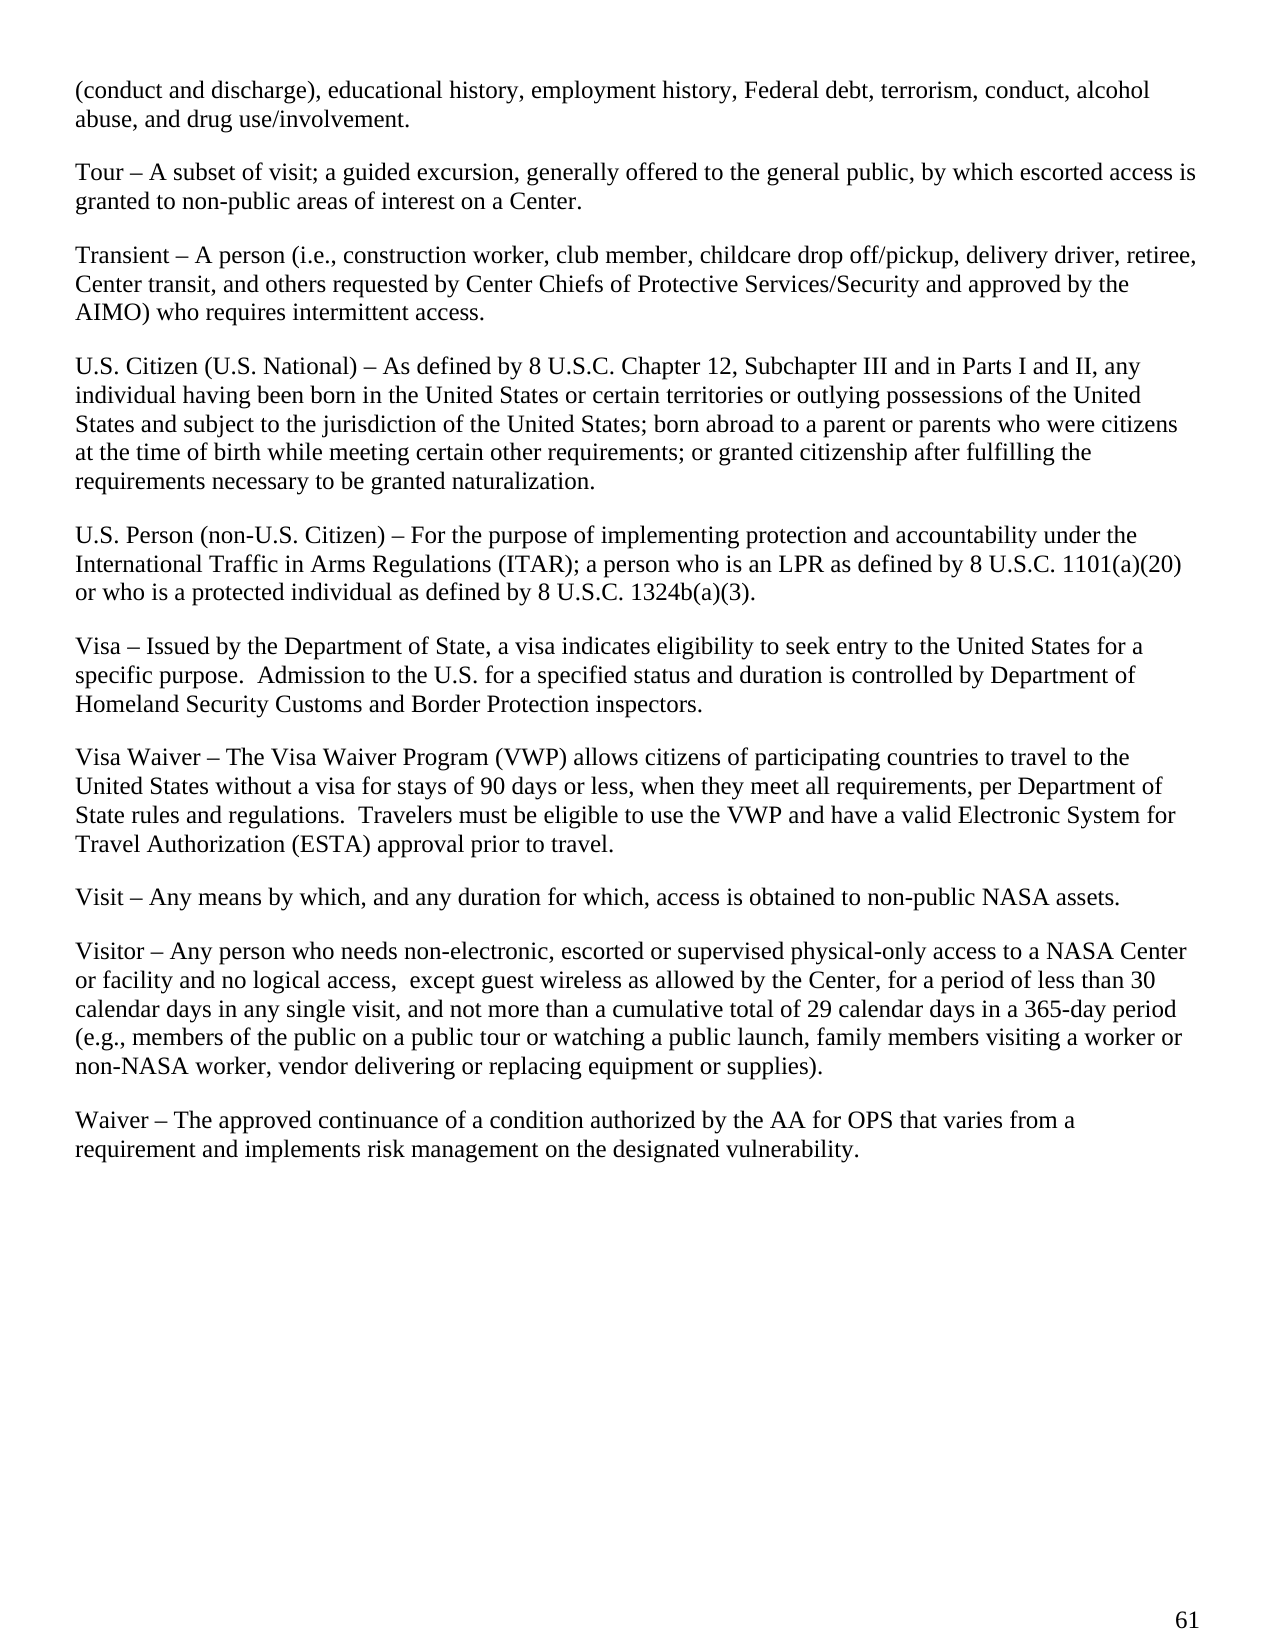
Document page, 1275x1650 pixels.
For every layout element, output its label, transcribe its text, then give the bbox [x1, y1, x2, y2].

text Visitor – Any person who needs non-electronic, escorted or supervised physical-only access to a NASA Center or facility and no logical access, except guest wireless as allowed by the Center, for a period of less than 30 calendar days in any single visit, and not more than a cumulative total of 29 calendar days in a 365-day period (e.g., members of the public on a public tour or watching a public launch, family members visiting a worker or non-NASA worker, vendor delivering or replacing equipment or supplies). [75, 936, 1200, 1080]
text U.S. Citizen (U.S. National) – As defined by 8 U.S.C. Chapter 12, Subchapter III and in Parts I and II, any individual having been born in the United States or certain territories or outlying possessions of the United States and subject to the jurisdiction of the United States; born abroad to a parent or parents who were citizens at the time of birth while meeting certain other requirements; or granted citizenship after fulfilling the requirements necessary to be granted naturalization. [75, 351, 1200, 495]
text Tour – A subset of visit; a guided excursion, generally offered to the general public, by which escorted access is granted to non-public areas of interest on a Center. [75, 157, 1200, 215]
text Waiver – The approved continuance of a condition authorized by the AA for OPS that varies from a requirement and implements risk management on the designated vulnerability. [75, 1105, 1200, 1162]
text U.S. Person (non-U.S. Citizen) – For the purpose of implementing protection and accountability under the International Traffic in Arms Regulations (ITAR); a person who is an LPR as defined by 8 U.S.C. 1101(a)(20) or who is a protected individual as defined by 8 U.S.C. 1324b(a)(3). [75, 520, 1200, 606]
text Visa – Issued by the Department of State, a visa indicates eligibility to seek entry to the United States for a specific purpose. Admission to the U.S. for a specified status and duration is controlled by Department of Homeland Security Customs and Border Protection inspectors. [75, 631, 1200, 717]
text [75, 75, 1200, 132]
text Visit – Any means by which, and any duration for which, access is obtained to non-public NASA assets. [75, 882, 1200, 911]
text Transient – A person (i.e., construction worker, club member, childcare drop off/pickup, delivery driver, retiree, Center transit, and others requested by Center Chiefs of Protective Services/Security and approved by the AIMO) who requires intermittent access. [75, 240, 1200, 326]
text Visa Waiver – The Visa Waiver Program (VWP) allows citizens of participating countries to travel to the United States without a visa for stays of 90 days or less, when they meet all requirements, per Department of State rules and regulations. Travelers must be eligible to use the VWP and have a valid Electronic System for Travel Authorization (ESTA) approval prior to travel. [75, 742, 1200, 857]
